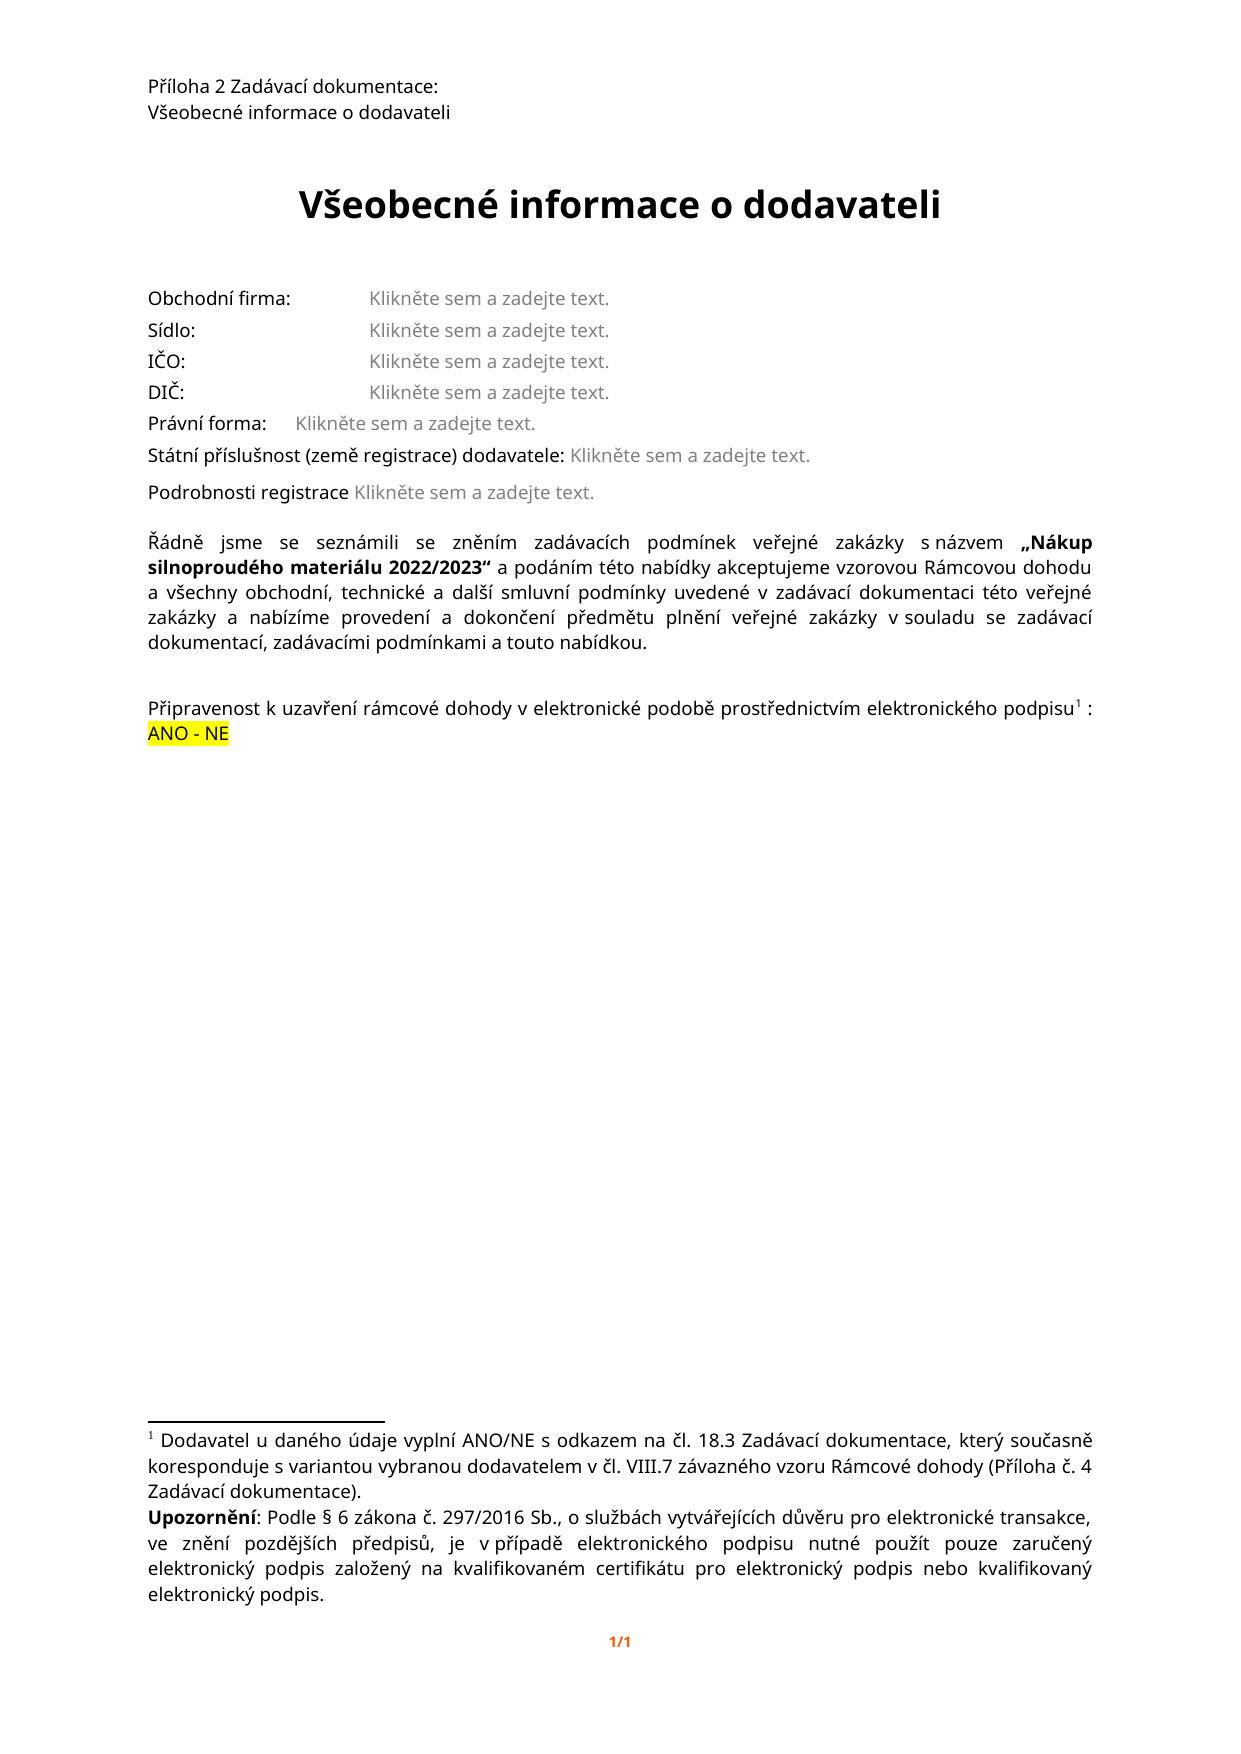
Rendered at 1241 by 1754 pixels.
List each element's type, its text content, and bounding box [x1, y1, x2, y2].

text Řádně jsme se seznámili se zněním zadávacích podmínek veřejné zakázky s názvem „Nákup silnoproudého materiálu 2022/2023“ a podáním této nabídky akceptujeme vzorovou Rámcovou dohodu a všechny obchodní, technické a další smluvní podmínky uvedené v zadávací dokumentaci této veřejné zakázky a nabízíme provedení a dokončení předmětu plnění veřejné zakázky v souladu se zadávací dokumentací, zadávacími podmínkami a touto nabídkou. [148, 529, 1093, 654]
text Podrobnosti registrace [148, 479, 1093, 504]
text Obchodní firma: [148, 286, 1093, 311]
text DIČ: [148, 379, 1093, 404]
text Připravenost k uzavření rámcové dohody v elektronické podobě prostřednictvím elektronického podpisu1 : [148, 696, 1093, 746]
text Sídlo: [148, 317, 1093, 342]
title Všeobecné informace o dodavateli [148, 178, 1093, 229]
text Právní forma: [148, 411, 1093, 436]
text Státní příslušnost (země registrace) dodavatele: [148, 442, 1093, 467]
text IČO: [148, 348, 1093, 373]
